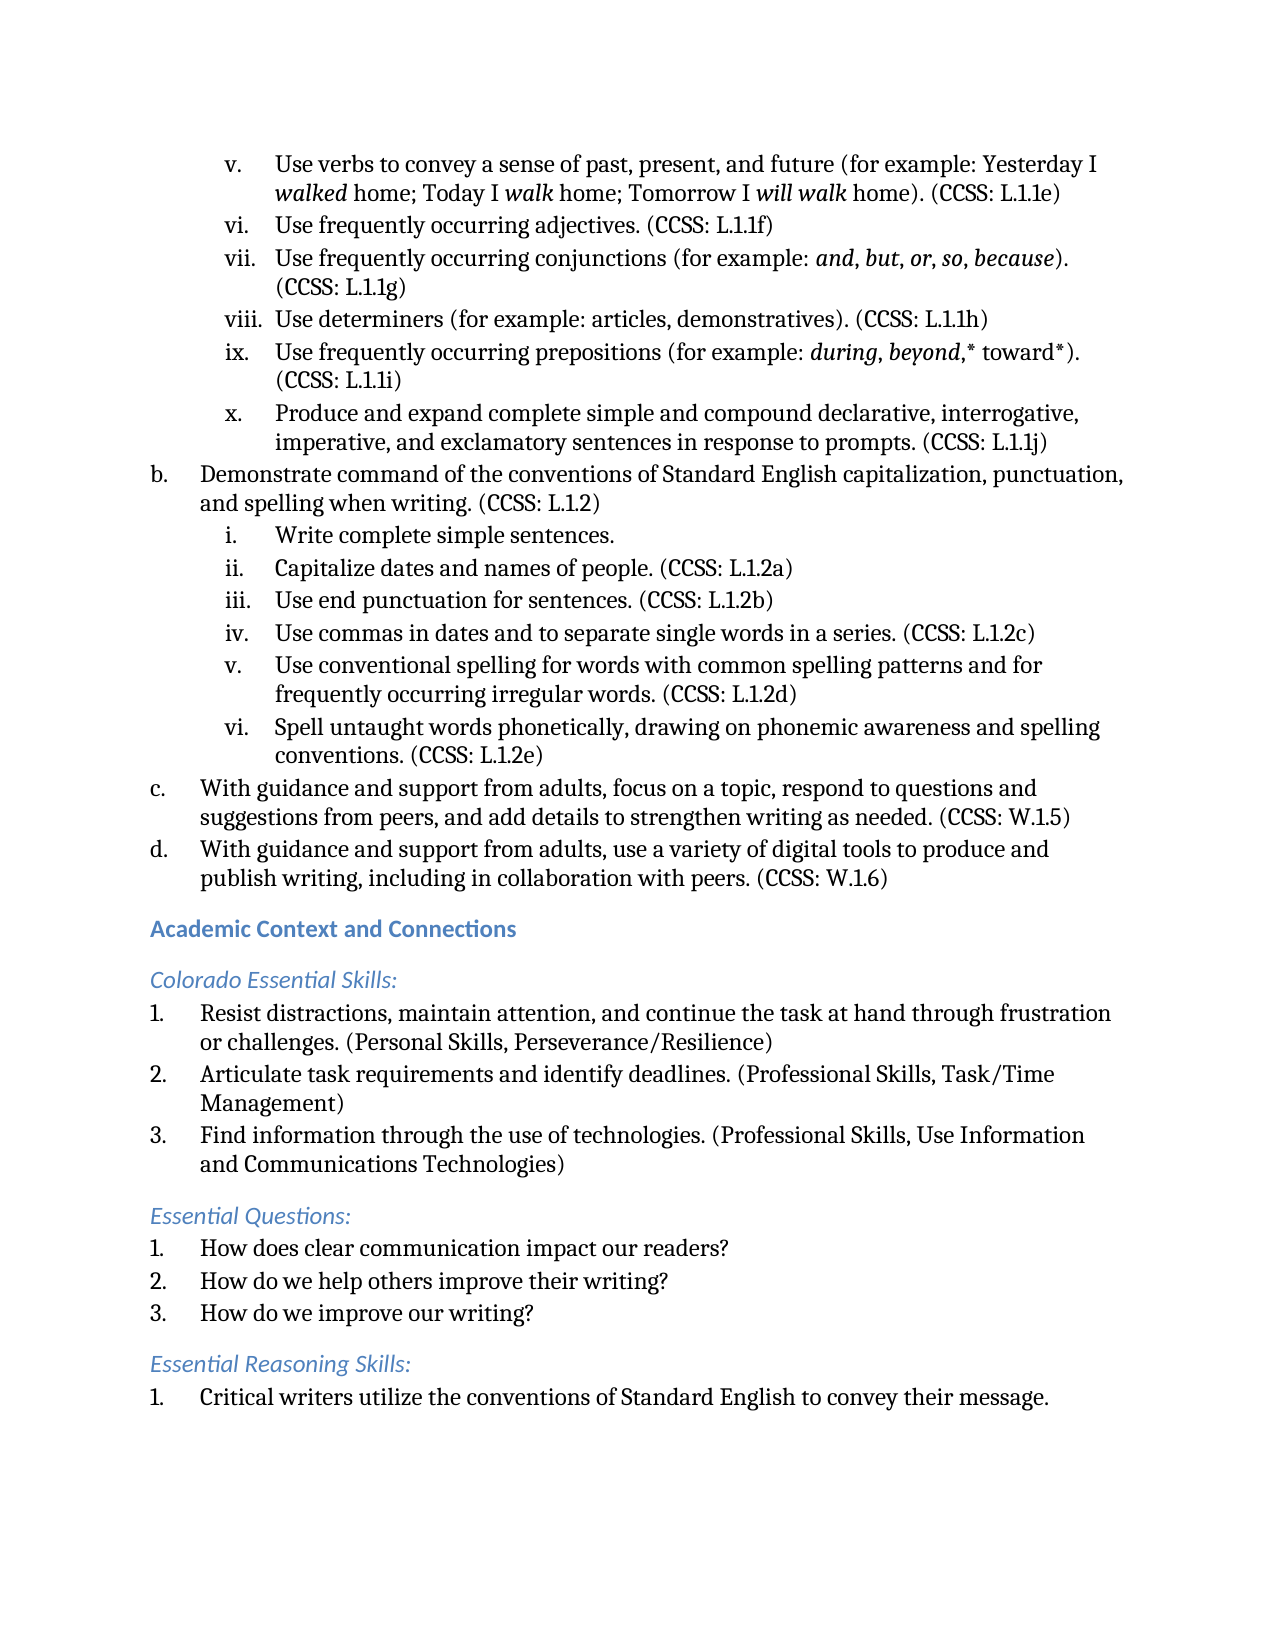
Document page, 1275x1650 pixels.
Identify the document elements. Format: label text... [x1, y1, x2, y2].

list Use conventional spelling for words with common spelling patterns and for frequently occurring irregular words. (CCSS: L.1.2d) [225, 651, 1125, 709]
list Articulate task requirements and identify deadlines. (Professional Skills, Task/Time Management) [150, 1060, 1125, 1118]
list Use verbs to convey a sense of past, present, and future (for example: Yesterday I walked home; Today I walk home; Tomorrow I will walk home). (CCSS: L.1.1e) [225, 150, 1125, 207]
list Write complete simple sentences. [225, 521, 1125, 550]
subtitle Colorado Essential Skills: [150, 965, 1125, 995]
list Use end punctuation for sentences. (CCSS: L.1.2b) [225, 586, 1125, 615]
subtitle Essential Questions: [150, 1200, 1125, 1230]
list Spell untaught words phonetically, drawing on phonemic awareness and spelling conventions. (CCSS: L.1.2e) [225, 712, 1125, 770]
subtitle Academic Context and Connections [150, 913, 1125, 944]
list With guidance and support from adults, use a variety of digital tools to produce and publish writing, including in collaboration with peers. (CCSS: W.1.6) [150, 835, 1125, 892]
list How does clear communication impact our readers? [150, 1234, 1125, 1263]
list Demonstrate command of the conventions of Standard English capitalization, punctuation, and spelling when writing. (CCSS: L.1.2) [150, 460, 1125, 517]
list Use frequently occurring conjunctions (for example: and, but, or, so, because). (CCSS: L.1.1g) [225, 244, 1125, 301]
list Use determiners (for example: articles, demonstratives). (CCSS: L.1.1h) [225, 305, 1125, 334]
list Produce and expand complete simple and compound declarative, interrogative, imperative, and exclamatory sentences in response to prompts. (CCSS: L.1.1j) [225, 399, 1125, 456]
list With guidance and support from adults, focus on a topic, respond to questions and suggestions from peers, and add details to strengthen writing as needed. (CCSS: W.1.5) [150, 774, 1125, 831]
list Critical writers utilize the conventions of Standard English to convey their message. [150, 1383, 1125, 1412]
subtitle Essential Reasoning Skills: [150, 1349, 1125, 1379]
list Use commas in dates and to separate single words in a series. (CCSS: L.1.2c) [225, 619, 1125, 647]
list Resist distractions, maintain attention, and continue the task at hand through frustration or challenges. (Personal Skills, Perseverance/Resilience) [150, 999, 1125, 1056]
list How do we improve our writing? [150, 1299, 1125, 1328]
list Capitalize dates and names of people. (CCSS: L.1.2a) [225, 554, 1125, 582]
list Use frequently occurring prepositions (for example: during, beyond,* toward*). (CCSS: L.1.1i) [225, 337, 1125, 395]
list How do we help others improve their writing? [150, 1267, 1125, 1295]
list Find information through the use of technologies. (Professional Skills, Use Information and Communications Technologies) [150, 1121, 1125, 1179]
list Use frequently occurring adjectives. (CCSS: L.1.1f) [225, 211, 1125, 240]
